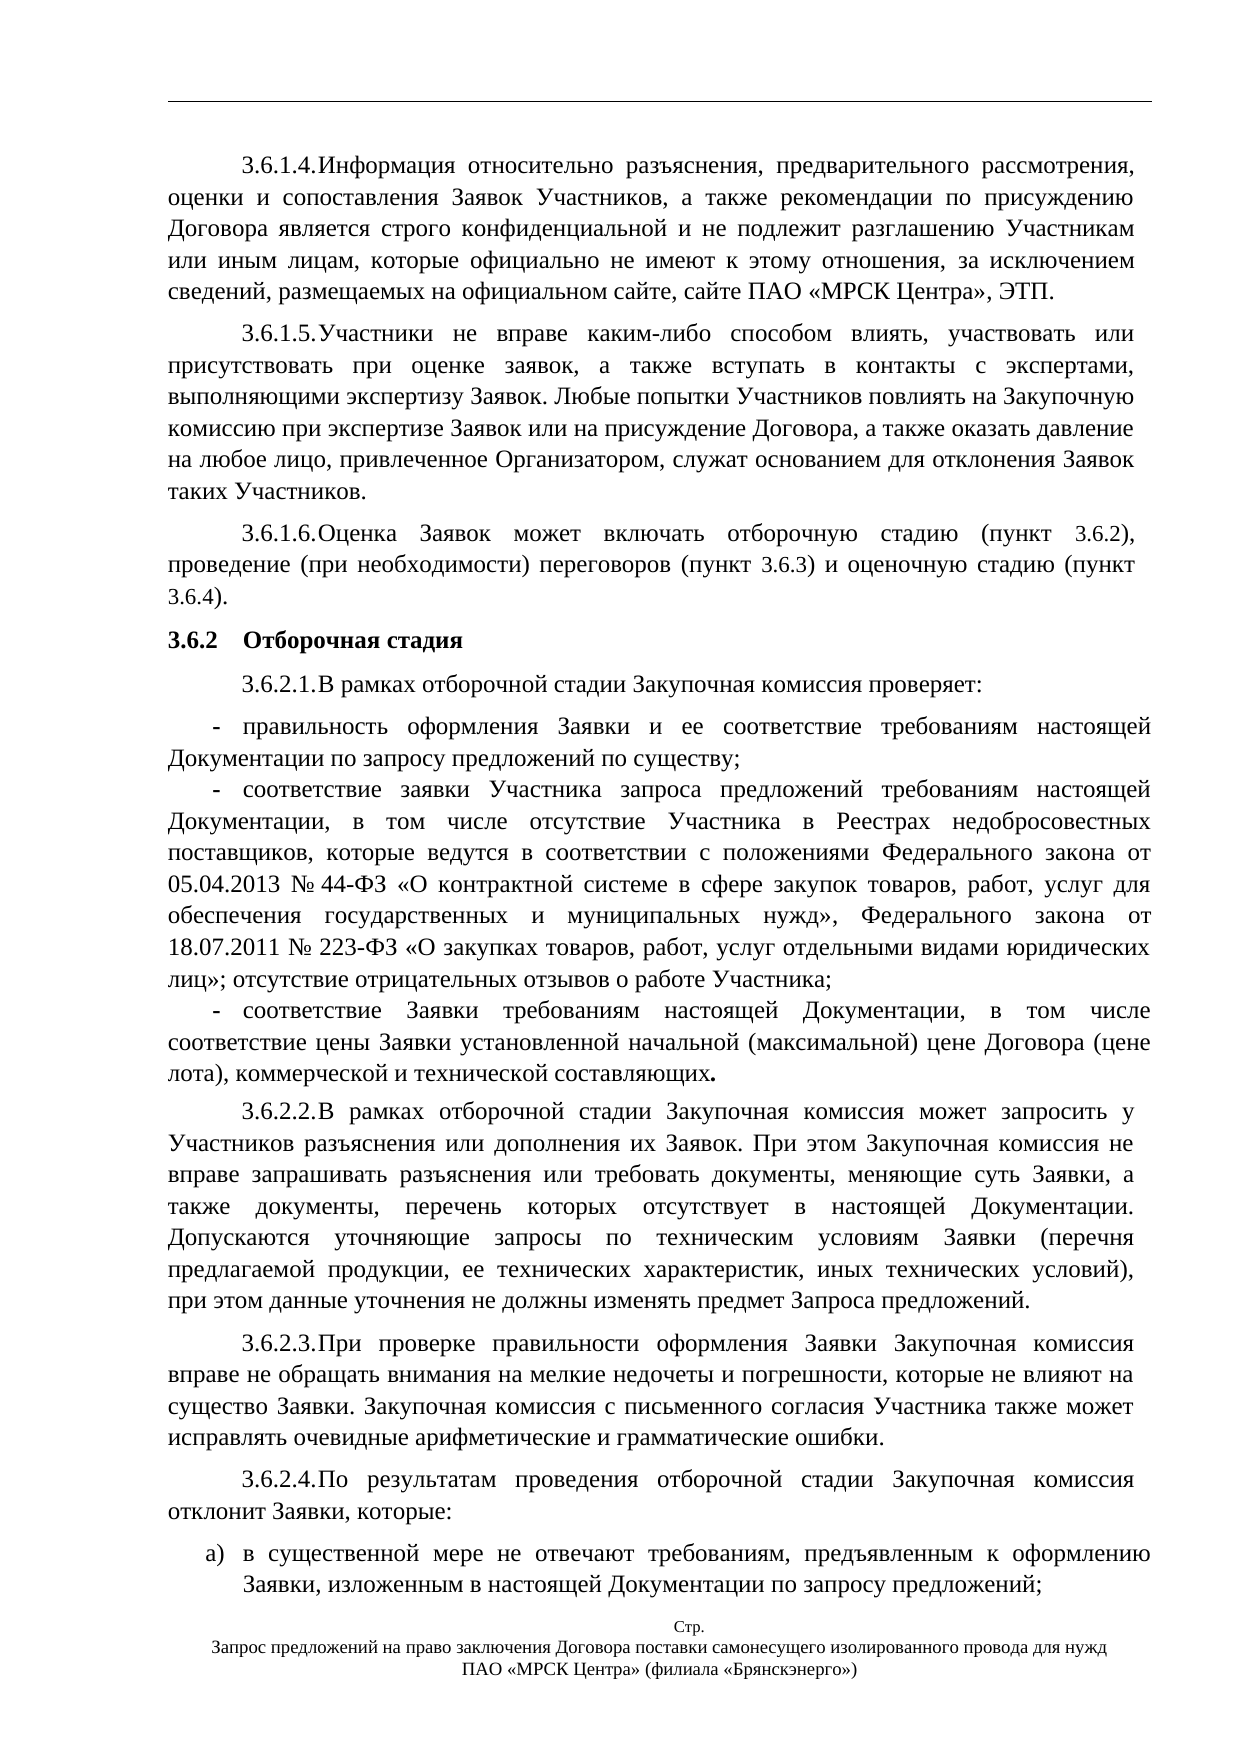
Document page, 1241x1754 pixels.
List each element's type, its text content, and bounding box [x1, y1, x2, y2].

list В рамках отборочной стадии Закупочная комиссия проверяет: [168, 669, 1135, 698]
list соответствие Заявки требованиям настоящей Документации, в том числе соответствие цены Заявки установленной начальной (максимальной) цене Договора (цене лота), коммерческой и технической составляющих. [168, 995, 1152, 1087]
list в существенной мере не отвечают требованиям, предъявленным к оформлению Заявки, изложенным в настоящей Документации по запросу предложений; [205, 1538, 1152, 1598]
list Информация относительно разъяснения, предварительного рассмотрения, оценки и сопоставления Заявок Участников, а также рекомендации по присуждению Договора является строго конфиденциальной и не подлежит разглашению Участникам или иным лицам, которые официально не имеют к этому отношения, за исключением сведений, размещаемых на официальном сайте, сайте ПАО «МРСК Центра», ЭТП. [168, 150, 1135, 305]
list Участники не вправе каким-либо способом влиять, участвовать или присутствовать при оценке заявок, а также вступать в контакты с экспертами, выполняющими экспертизу Заявок. Любые попытки Участников повлиять на Закупочную комиссию при экспертизе Заявок или на присуждение Договора, а также оказать давление на любое лицо, привлеченное Организатором, служат основанием для отклонения Заявок таких Участников. [168, 318, 1135, 505]
list По результатам проведения отборочной стадии Закупочная комиссия отклонит Заявки, которые: [168, 1464, 1135, 1524]
list Оценка Заявок может включать отборочную стадию (пункт 3.6.2), проведение (при необходимости) переговоров (пункт 3.6.3) и оценочную стадию (пункт 3.6.4). [168, 518, 1135, 610]
list соответствие заявки Участника запроса предложений требованиям настоящей Документации, в том числе отсутствие Участника в Реестрах недобросовестных поставщиков, которые ведутся в соответствии с положениями Федерального закона от 05.04.2013 № 44-ФЗ «О контрактной системе в сфере закупок товаров, работ, услуг для обеспечения государственных и муниципальных нужд», Федерального закона от 18.07.2011 № 223-ФЗ «О закупках товаров, работ, услуг отдельными видами юридических лиц»; отсутствие отрицательных отзывов о работе Участника; [168, 774, 1152, 992]
list В рамках отборочной стадии Закупочная комиссия может запросить у Участников разъяснения или дополнения их Заявок. При этом Закупочная комиссия не вправе запрашивать разъяснения или требовать документы, меняющие суть Заявки, а также документы, перечень которых отсутствует в настоящей Документации. Допускаются уточняющие запросы по техническим условиям Заявки (перечня предлагаемой продукции, ее технических характеристик, иных технических условий), при этом данные уточнения не должны изменять предмет Запроса предложений. [168, 1096, 1135, 1314]
subtitle Отборочная стадия [168, 625, 1152, 654]
list При проверке правильности оформления Заявки Закупочная комиссия вправе не обращать внимания на мелкие недочеты и погрешности, которые не влияют на существо Заявки. Закупочная комиссия с письменного согласия Участника также может исправлять очевидные арифметические и грамматические ошибки. [168, 1328, 1135, 1451]
list правильность оформления Заявки и ее соответствие требованиям настоящей Документации по запросу предложений по существу; [168, 711, 1152, 772]
